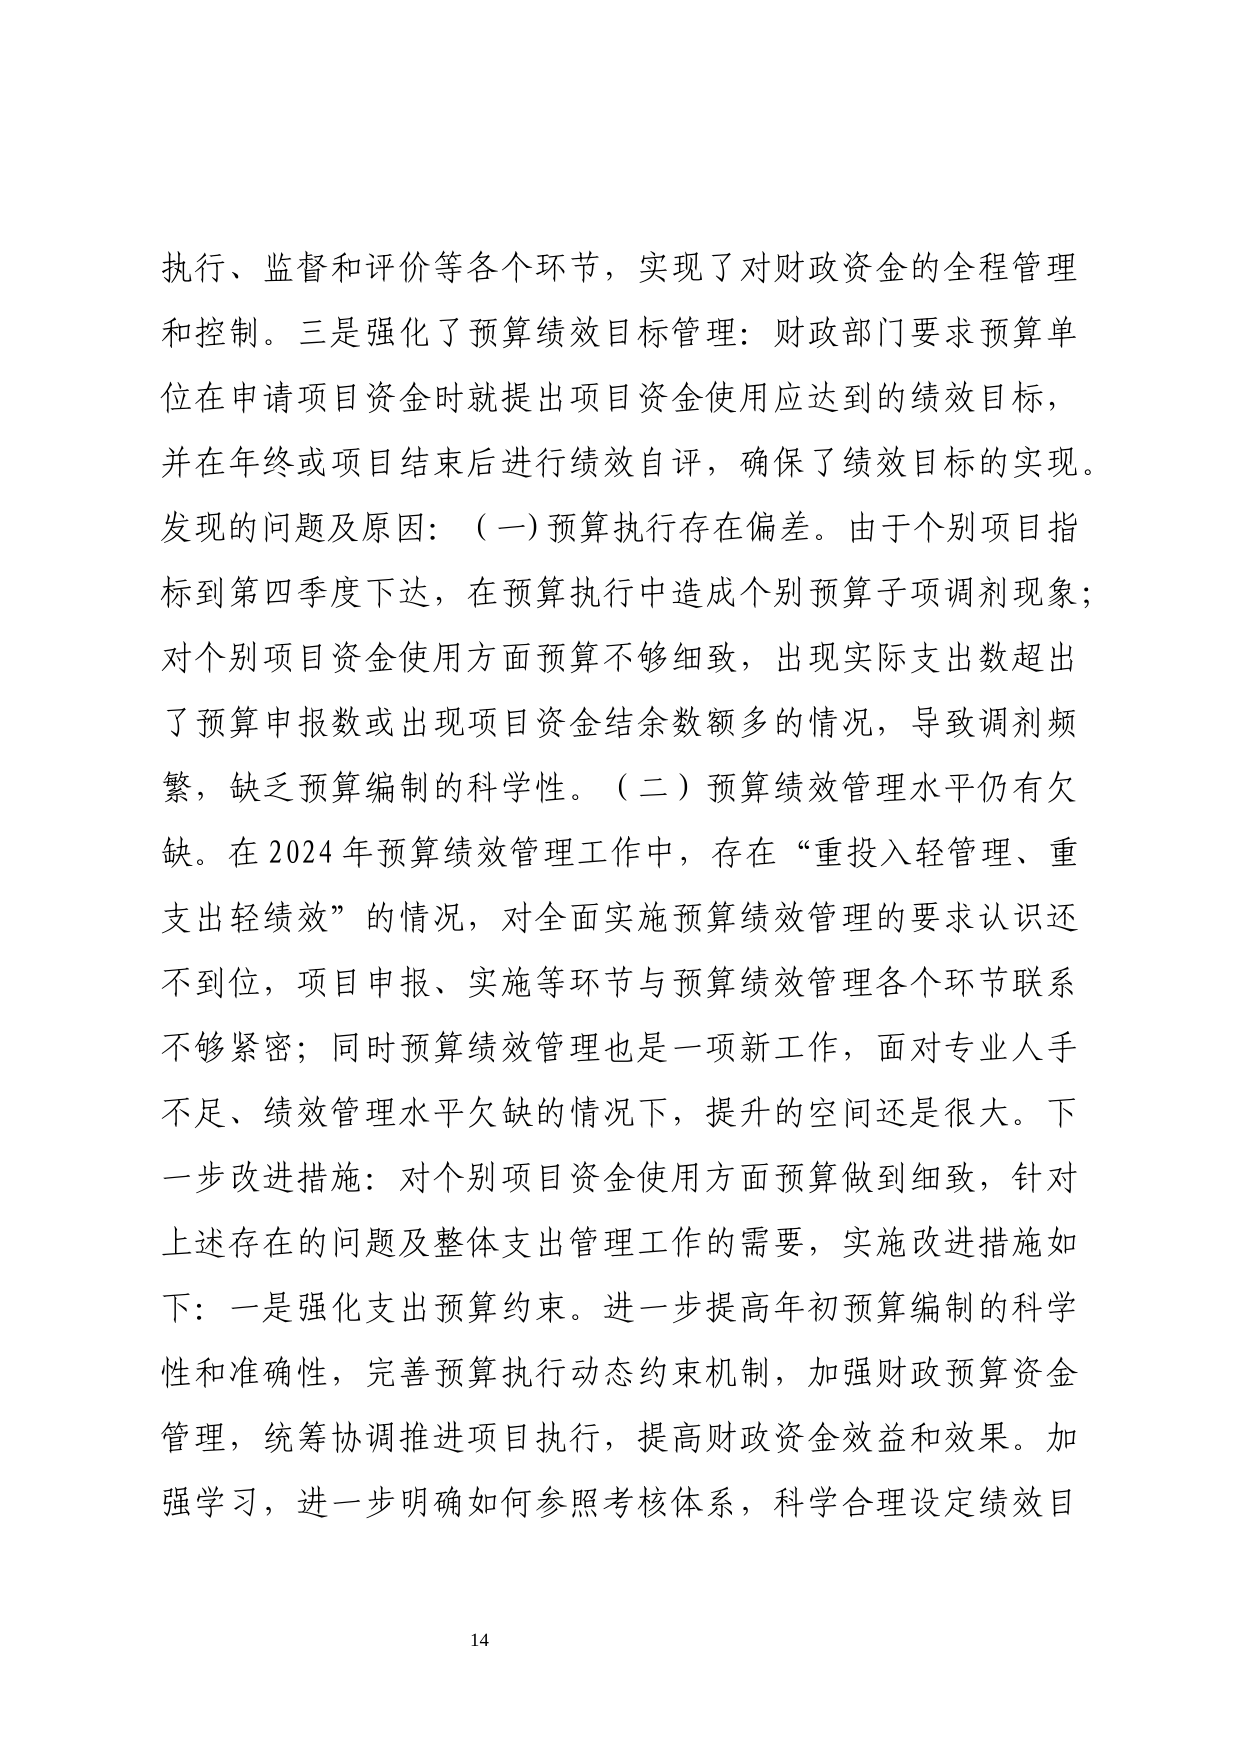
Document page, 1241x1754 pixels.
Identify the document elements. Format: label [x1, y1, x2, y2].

text [159, 233, 1081, 1533]
